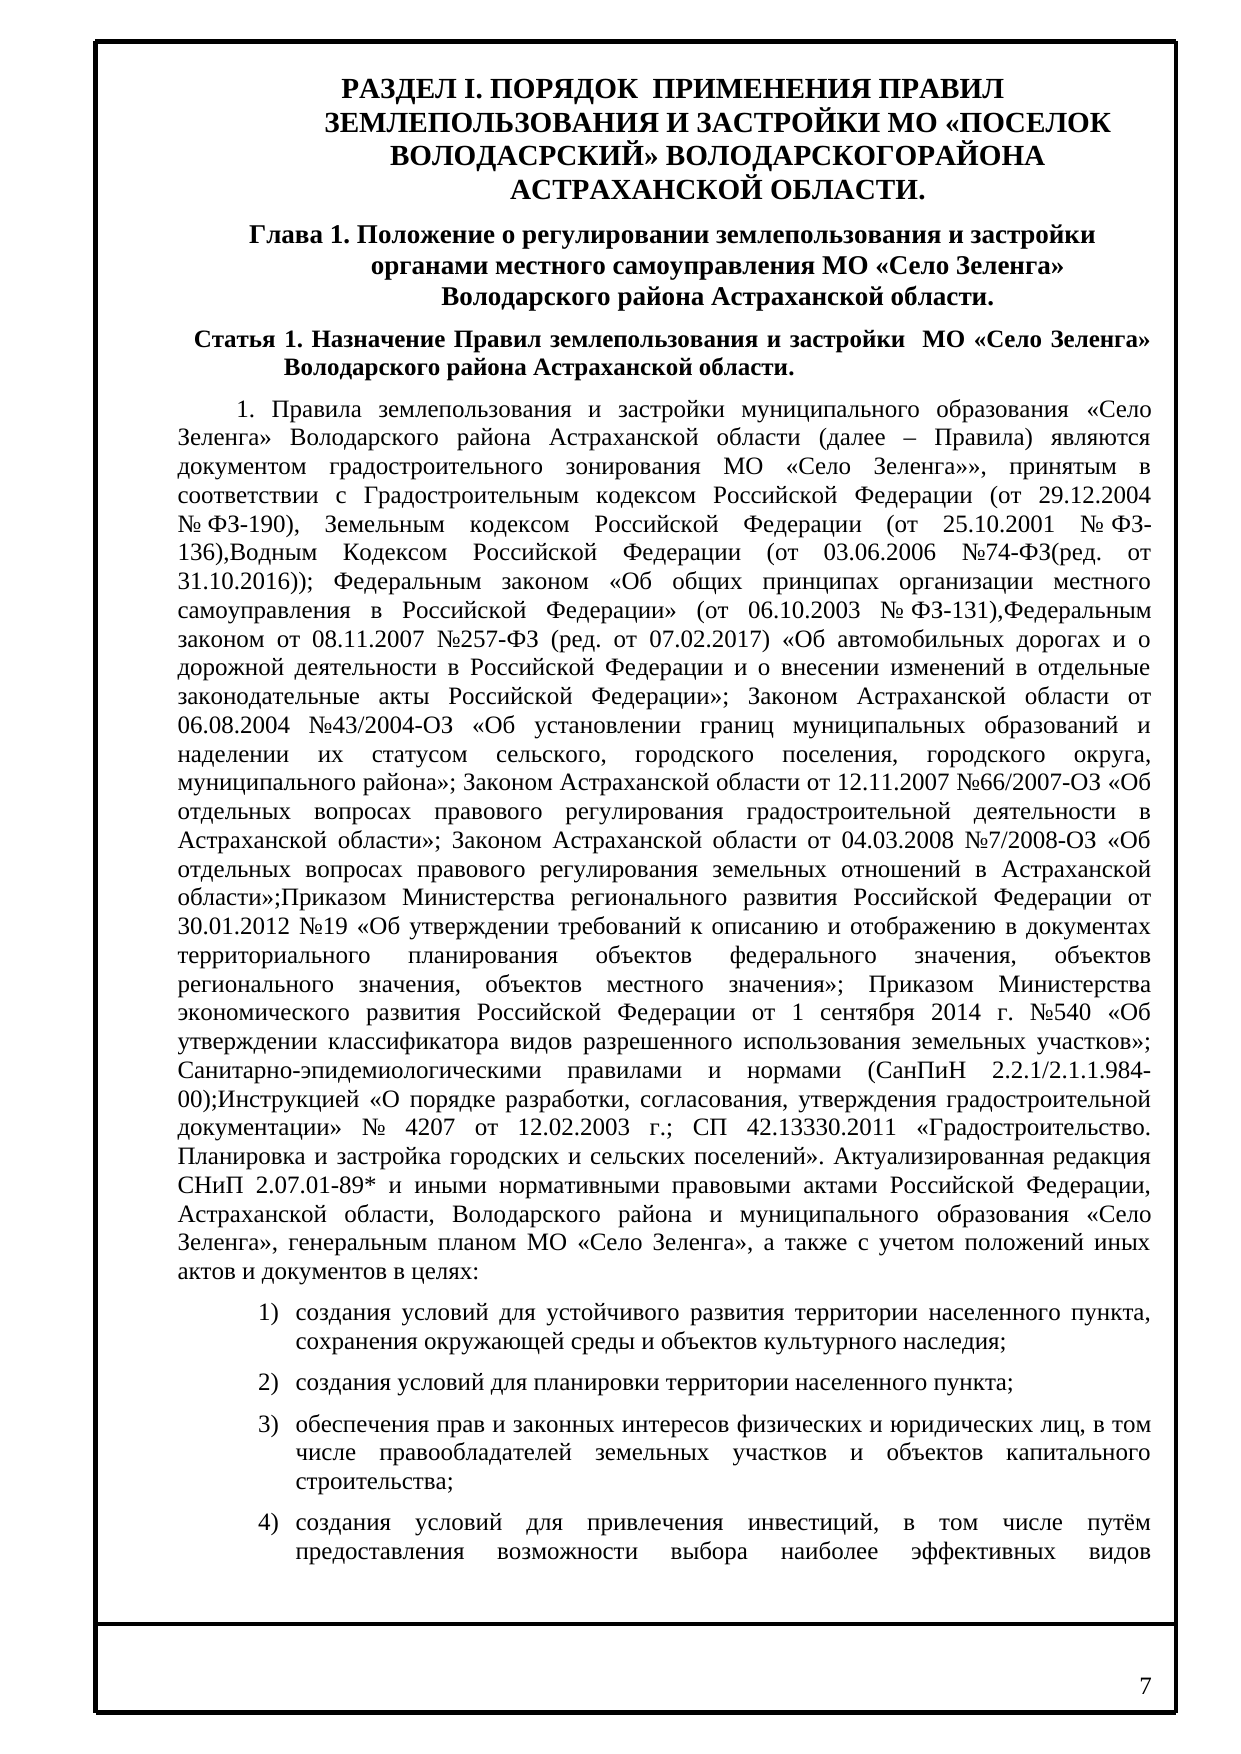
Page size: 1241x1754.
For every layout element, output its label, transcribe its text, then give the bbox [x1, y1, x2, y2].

subtitle Статья 1. Назначение Правил землепользования и застройки МО «Село Зеленга» Володарского района Астраханской области. [194, 324, 1152, 381]
list создания условий для планировки территории населенного пункта; [258, 1367, 1152, 1396]
text 1. Правила землепользования и застройки муниципального образования «Село Зеленга» Володарского района Астраханской области (далее – Правила) являются документом градостроительного зонирования МО «Село Зеленга»», принятым в соответствии с Градостроительным кодексом Российской Федерации (от 29.12.2004 № ФЗ-190), Земельным кодексом Российской Федерации (от 25.10.2001 № ФЗ-136),Водным Кодексом Российской Федерации (от 03.06.2006 №74-ФЗ(ред. от 31.10.2016)); Федеральным законом «Об общих принципах организации местного самоуправления в Российской Федерации» (от 06.10.2003 № ФЗ-131),Федеральным законом от 08.11.2007 №257-ФЗ (ред. от 07.02.2017) «Об автомобильных дорогах и о дорожной деятельности в Российской Федерации и о внесении изменений в отдельные законодательные акты Российской Федерации»; Законом Астраханской области от 06.08.2004 №43/2004-ОЗ «Об установлении границ муниципальных образований и наделении их статусом сельского, городского поселения, городского округа, муниципального района»; Законом Астраханской области от 12.11.2007 №66/2007-ОЗ «Об отдельных вопросах правового регулирования градостроительной деятельности в Астраханской области»; Законом Астраханской области от 04.03.2008 №7/2008-ОЗ «Об отдельных вопросах правового регулирования земельных отношений в Астраханской области»;Приказом Министерства регионального развития Российской Федерации от 30.01.2012 №19 «Об утверждении требований к описанию и отображению в документах территориального планирования объектов федерального значения, объектов регионального значения, объектов местного значения»; Приказом Министерства экономического развития Российской Федерации от 1 сентября 2014 г. №540 «Об утверждении классификатора видов разрешенного использования земельных участков»; Санитарно-эпидемиологическими правилами и нормами (СанПиН 2.2.1/2.1.1.984-00);Инструкцией «О порядке разработки, согласования, утверждения градостроительной документации» № 4207 от 12.02.2003 г.; СП 42.13330.2011 «Градостроительство. Планировка и застройка городских и сельских поселений». Актуализированная редакция СНиП 2.07.01-89* и иными нормативными правовыми актами Российской Федерации, Астраханской области, Володарского района и муниципального образования «Село Зеленга», генеральным планом МО «Село Зеленга», а также с учетом положений иных актов и документов в целях: [177, 394, 1152, 1285]
list обеспечения прав и законных интересов физических и юридических лиц, в том числе правообладателей земельных участков и объектов капитального строительства; [258, 1409, 1152, 1495]
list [258, 1507, 1152, 1565]
list создания условий для устойчивого развития территории населенного пункта, сохранения окружающей среды и объектов культурного наследия; [258, 1297, 1152, 1355]
subtitle Глава 1. Положение о регулировании землепользования и застройки органами местного самоуправления МО «Село Зеленга» Володарского района Астраханской области. [194, 218, 1152, 311]
subtitle РАЗДЕЛ I. ПОРЯДОК ПРИМЕНЕНИЯ ПРАВИЛ ЗЕМЛЕПОЛЬЗОВАНИЯ И ЗАСТРОЙКИ МО «ПОСЕЛОК ВОЛОДАСРСКИЙ» ВОЛОДАРСКОГОРАЙОНА АСТРАХАНСКОЙ ОБЛАСТИ. [194, 71, 1152, 205]
